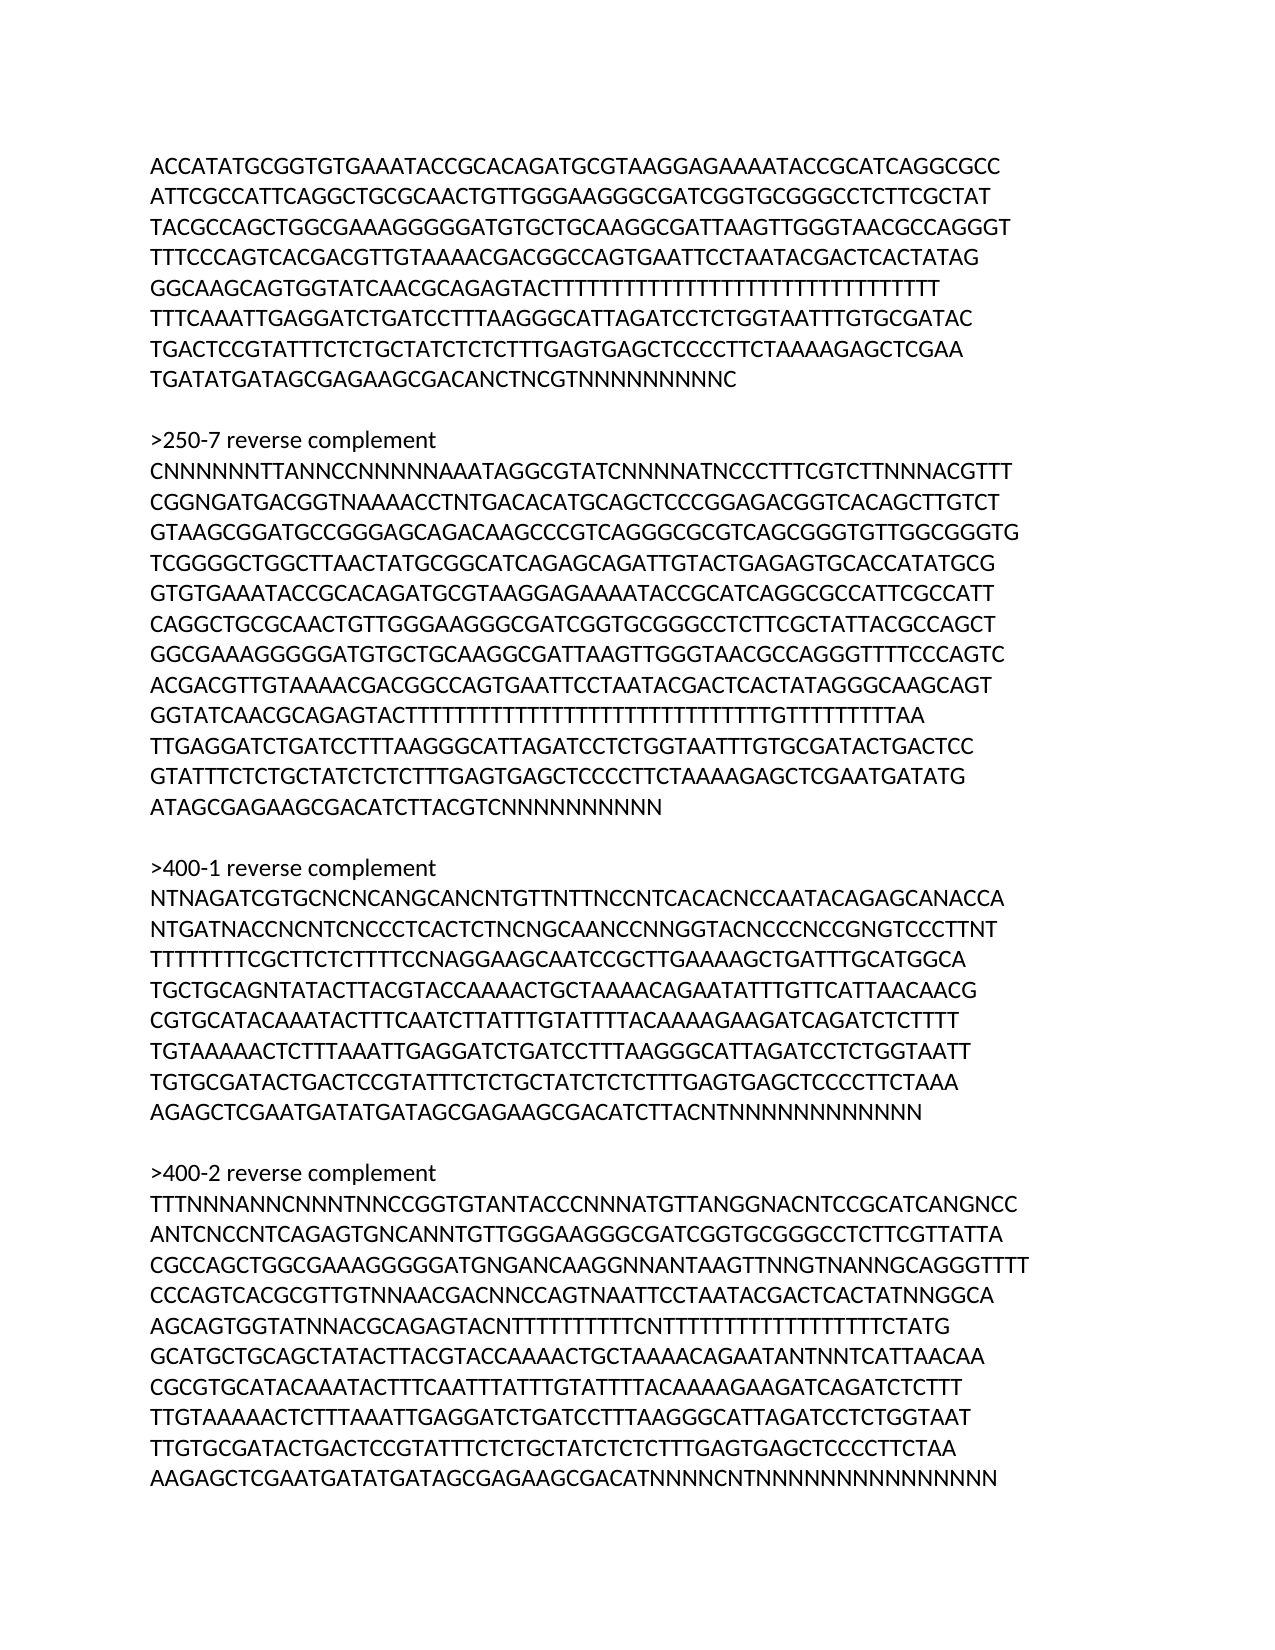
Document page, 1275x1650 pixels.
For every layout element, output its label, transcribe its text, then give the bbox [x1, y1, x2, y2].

text GGCGAAAGGGGGATGTGCTGCAAGGCGATTAAGTTGGGTAACGCCAGGGTTTTCCCAGTC [150, 638, 1125, 669]
text GTGTGAAATACCGCACAGATGCGTAAGGAGAAAATACCGCATCAGGCGCCATTCGCCATT [150, 577, 1125, 608]
text GTAAGCGGATGCCGGGAGCAGACAAGCCCGTCAGGGCGCGTCAGCGGGTGTTGGCGGGTG [150, 516, 1125, 547]
text AAGAGCTCGAATGATATGATAGCGAGAAGCGACATNNNNCNTNNNNNNNNNNNNNNN [150, 1462, 1125, 1493]
text ACCATATGCGGTGTGAAATACCGCACAGATGCGTAAGGAGAAAATACCGCATCAGGCGCC [150, 150, 1125, 181]
text TGTGCGATACTGACTCCGTATTTCTCTGCTATCTCTCTTTGAGTGAGCTCCCCTTCTAAA [150, 1066, 1125, 1096]
text NTNAGATCGTGCNCNCANGCANCNTGTTNTTNCCNTCACACNCCAATACAGAGCANACCA [150, 882, 1125, 913]
text TTTCCCAGTCACGACGTTGTAAAACGACGGCCAGTGAATTCCTAATACGACTCACTATAG [150, 242, 1125, 272]
text CGCGTGCATACAAATACTTTCAATTTATTTGTATTTTACAAAAGAAGATCAGATCTCTTT [150, 1371, 1125, 1401]
text TGACTCCGTATTTCTCTGCTATCTCTCTTTGAGTGAGCTCCCCTTCTAAAAGAGCTCGAA [150, 333, 1125, 364]
text AGCAGTGGTATNNACGCAGAGTACNTTTTTTTTTTCNTTTTTTTTTTTTTTTTTTCTATG [150, 1310, 1125, 1340]
text CGTGCATACAAATACTTTCAATCTTATTTGTATTTTACAAAAGAAGATCAGATCTCTTTT [150, 1004, 1125, 1035]
text NTGATNACCNCNTCNCCCTCACTCTNCNGCAANCCNNGGTACNCCCNCCGNGTCCCTTNT [150, 913, 1125, 943]
text TGTAAAAACTCTTTAAATTGAGGATCTGATCCTTTAAGGGCATTAGATCCTCTGGTAATT [150, 1035, 1125, 1066]
text GGTATCAACGCAGAGTACTTTTTTTTTTTTTTTTTTTTTTTTTTTTTTGTTTTTTTTTAA [150, 699, 1125, 730]
text TGATATGATAGCGAGAAGCGACANCTNCGTNNNNNNNNNC [150, 364, 1125, 394]
text TCGGGGCTGGCTTAACTATGCGGCATCAGAGCAGATTGTACTGAGAGTGCACCATATGCG [150, 547, 1125, 577]
text >400-1 reverse complement [150, 852, 1125, 882]
text TTTCAAATTGAGGATCTGATCCTTTAAGGGCATTAGATCCTCTGGTAATTTGTGCGATAC [150, 303, 1125, 333]
text ACGACGTTGTAAAACGACGGCCAGTGAATTCCTAATACGACTCACTATAGGGCAAGCAGT [150, 669, 1125, 699]
text CGCCAGCTGGCGAAAGGGGGATGNGANCAAGGNNANTAAGTTNNGTNANNGCAGGGTTTT [150, 1249, 1125, 1279]
text ATTCGCCATTCAGGCTGCGCAACTGTTGGGAAGGGCGATCGGTGCGGGCCTCTTCGCTAT [150, 181, 1125, 211]
text ATAGCGAGAAGCGACATCTTACGTCNNNNNNNNNN [150, 791, 1125, 821]
text TTGTAAAAACTCTTTAAATTGAGGATCTGATCCTTTAAGGGCATTAGATCCTCTGGTAAT [150, 1401, 1125, 1432]
text GTATTTCTCTGCTATCTCTCTTTGAGTGAGCTCCCCTTCTAAAAGAGCTCGAATGATATG [150, 760, 1125, 791]
text CNNNNNNTTANNCCNNNNNAAATAGGCGTATCNNNNATNCCCTTTCGTCTTNNNACGTTT [150, 455, 1125, 486]
text >250-7 reverse complement [150, 425, 1125, 455]
text TACGCCAGCTGGCGAAAGGGGGATGTGCTGCAAGGCGATTAAGTTGGGTAACGCCAGGGT [150, 211, 1125, 242]
text TTGAGGATCTGATCCTTTAAGGGCATTAGATCCTCTGGTAATTTGTGCGATACTGACTCC [150, 730, 1125, 760]
text TTTNNNANNCNNNTNNCCGGTGTANTACCCNNNATGTTANGGNACNTCCGCATCANGNCC [150, 1188, 1125, 1218]
text GCATGCTGCAGCTATACTTACGTACCAAAACTGCTAAAACAGAATANTNNTCATTAACAA [150, 1340, 1125, 1371]
text CCCAGTCACGCGTTGTNNAACGACNNCCAGTNAATTCCTAATACGACTCACTATNNGGCA [150, 1279, 1125, 1310]
text TGCTGCAGNTATACTTACGTACCAAAACTGCTAAAACAGAATATTTGTTCATTAACAACG [150, 974, 1125, 1004]
text AGAGCTCGAATGATATGATAGCGAGAAGCGACATCTTACNTNNNNNNNNNNNN [150, 1096, 1125, 1127]
text CAGGCTGCGCAACTGTTGGGAAGGGCGATCGGTGCGGGCCTCTTCGCTATTACGCCAGCT [150, 608, 1125, 638]
text GGCAAGCAGTGGTATCAACGCAGAGTACTTTTTTTTTTTTTTTTTTTTTTTTTTTTTTTT [150, 272, 1125, 303]
text >400-2 reverse complement [150, 1157, 1125, 1188]
text TTTTTTTTCGCTTCTCTTTTCCNAGGAAGCAATCCGCTTGAAAAGCTGATTTGCATGGCA [150, 943, 1125, 974]
text TTGTGCGATACTGACTCCGTATTTCTCTGCTATCTCTCTTTGAGTGAGCTCCCCTTCTAA [150, 1432, 1125, 1462]
text ANTCNCCNTCAGAGTGNCANNTGTTGGGAAGGGCGATCGGTGCGGGCCTCTTCGTTATTA [150, 1218, 1125, 1249]
text CGGNGATGACGGTNAAAACCTNTGACACATGCAGCTCCCGGAGACGGTCACAGCTTGTCT [150, 486, 1125, 516]
